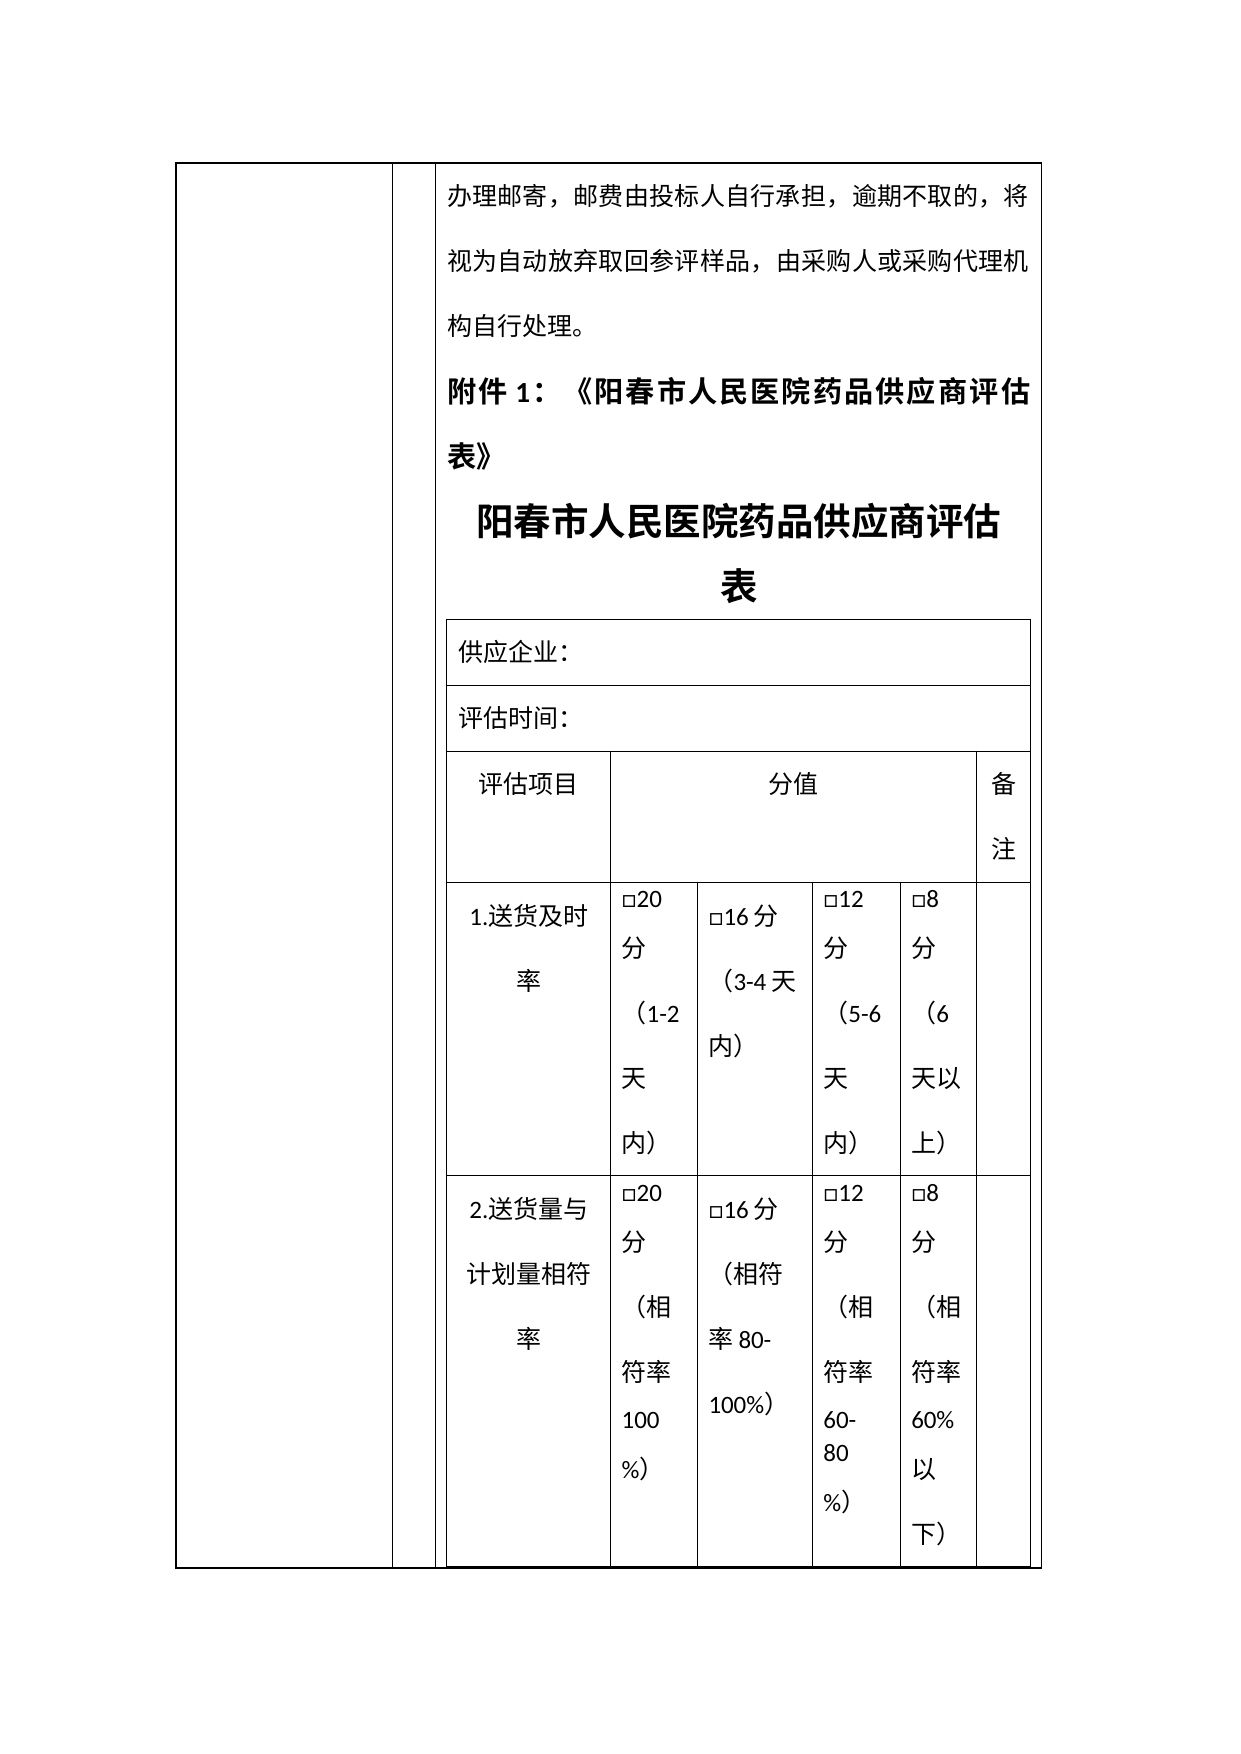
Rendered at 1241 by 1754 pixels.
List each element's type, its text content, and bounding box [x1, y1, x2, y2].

table_cell [177, 164, 392, 1567]
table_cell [436, 164, 1041, 1567]
table_cell 1 [393, 164, 435, 1567]
